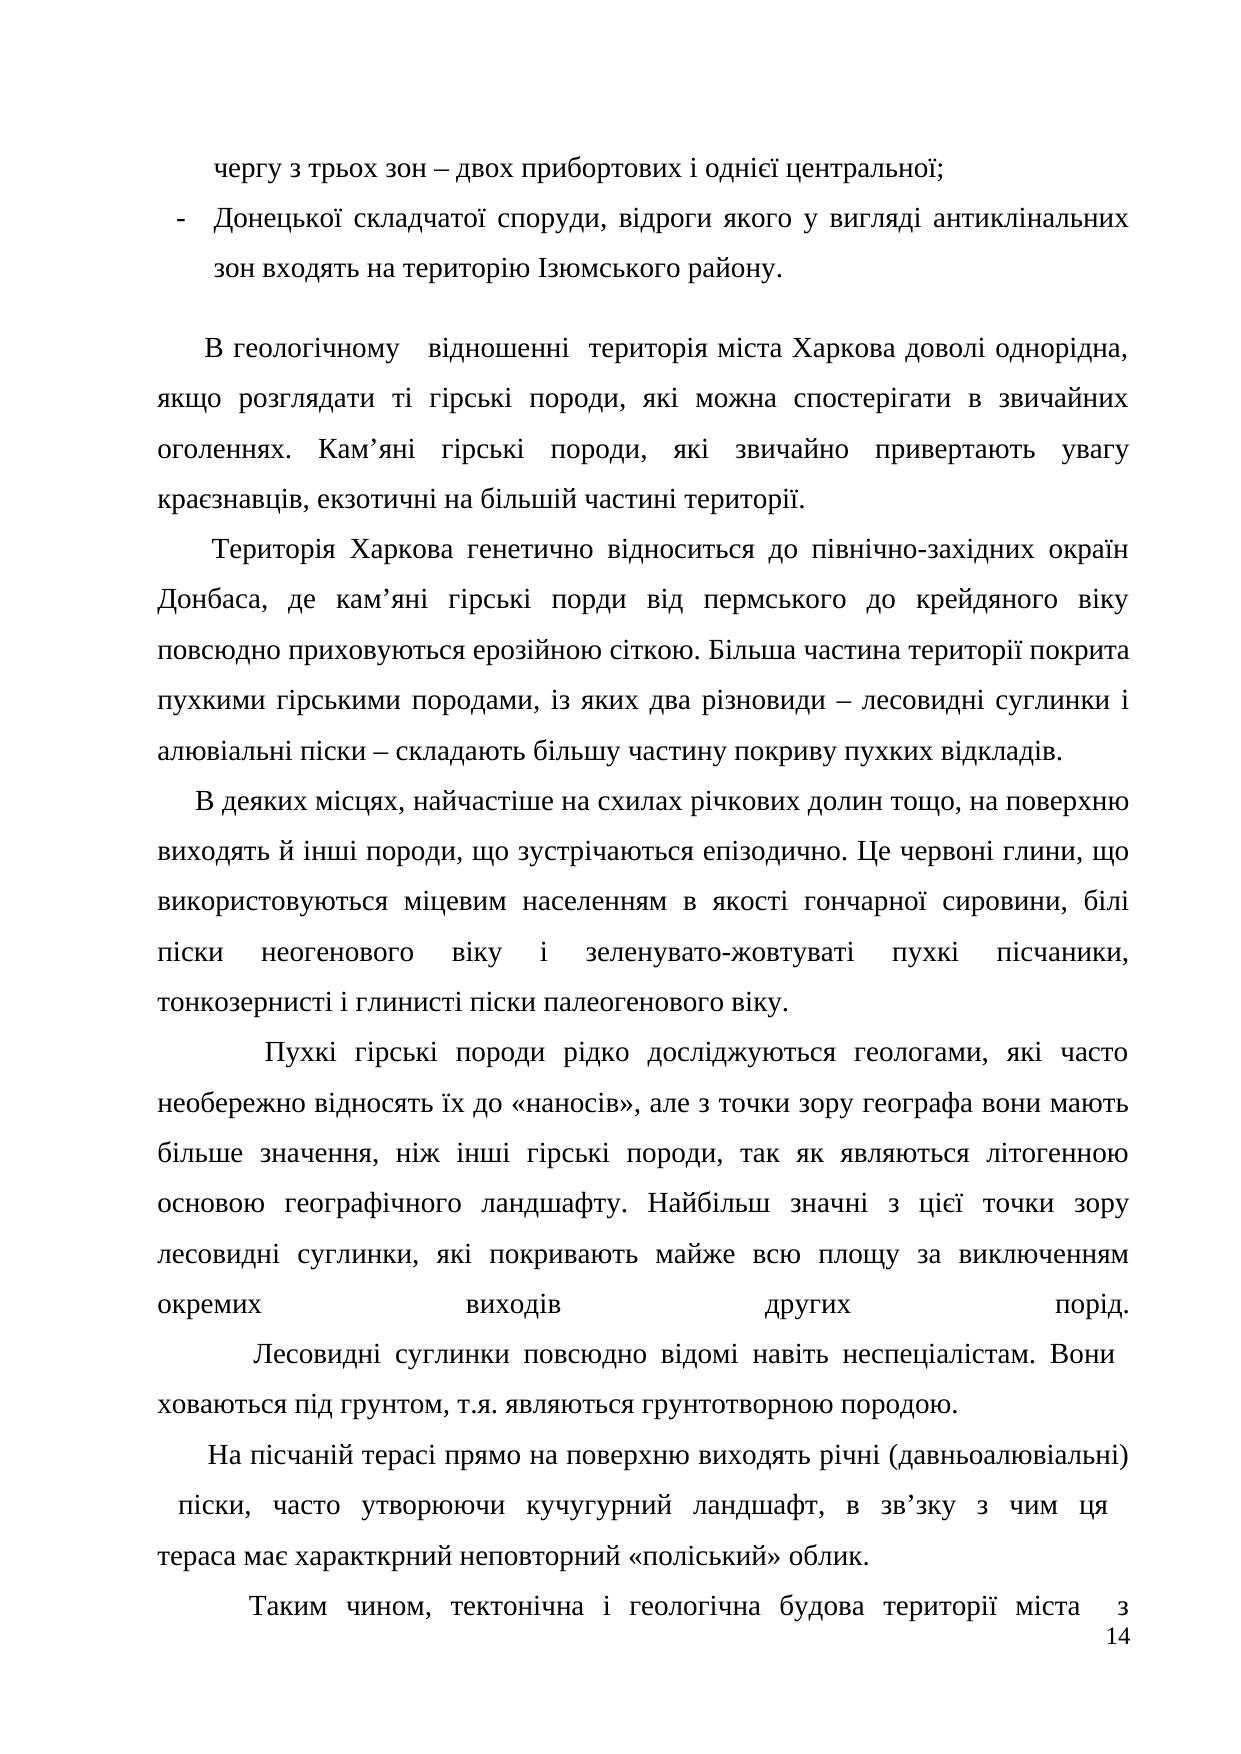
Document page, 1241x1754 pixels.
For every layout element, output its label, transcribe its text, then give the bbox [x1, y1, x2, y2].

list Донецької складчатої споруди, відроги якого у вигляді антиклінальних зон входять на територію Ізюмського району. [176, 330, 1130, 414]
text Територія Харкова генетично відноситься до північно-західних окраїн Донбаса, де кам’яні гірські порди від пермського до крейдяного віку повсюдно приховуються ерозійною сіткою. Більша частина території покрита пухкими гірськими породами, із яких два різновиди – лесовидні суглинки і алювіальні піски – складають більшу частину покриву пухких відкладів. [157, 661, 1130, 896]
text Пухкі гірські породи рідко досліджуються геологами, які часто необережно відносять їх до «наносів», але з точки зору географа вони мають більше значення, ніж інші гірські породи, так як являються літогенною основою географічного ландшафту. Найбільш значні з цієї точки зору лесовидні суглинки, які покривають майже всю площу за виключенням окремих виходів других порід. Лесовидні суглинки повсюдно відомі навіть неспеціалістам. Вони ховаються під грунтом, т.я. являються грунтотворною породою. [157, 1164, 1130, 1550]
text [157, 1567, 1130, 1600]
text В деяких місцях, найчастіше на схилах річкових долин тощо, на поверхню виходять й інші породи, що зустрічаються епізодично. Це червоні глини, що використовуються міцевим населенням в якості гончарної сировини, білі піски неогенового віку і зеленувато-жовтуваті пухкі пісчаники, тонкозернисті і глинисті піски палеогенового віку. [157, 913, 1130, 1147]
text В геологічному відношенні територія міста Харкова доволі однорідна, якщо розглядати ті гірські породи, які можна спостерігати в звичайних оголеннях. Кам’яні гірські породи, які звичайно привертають увагу краєзнавців, екзотичні на більшій частині території. [157, 460, 1130, 644]
list Дніпровського грабена, перетинаючого центральну частину території області з північного-заходу на південний схід, що складається в свою чергу з трьох зон – двох прибортових і однієї центральної; [176, 150, 1130, 284]
